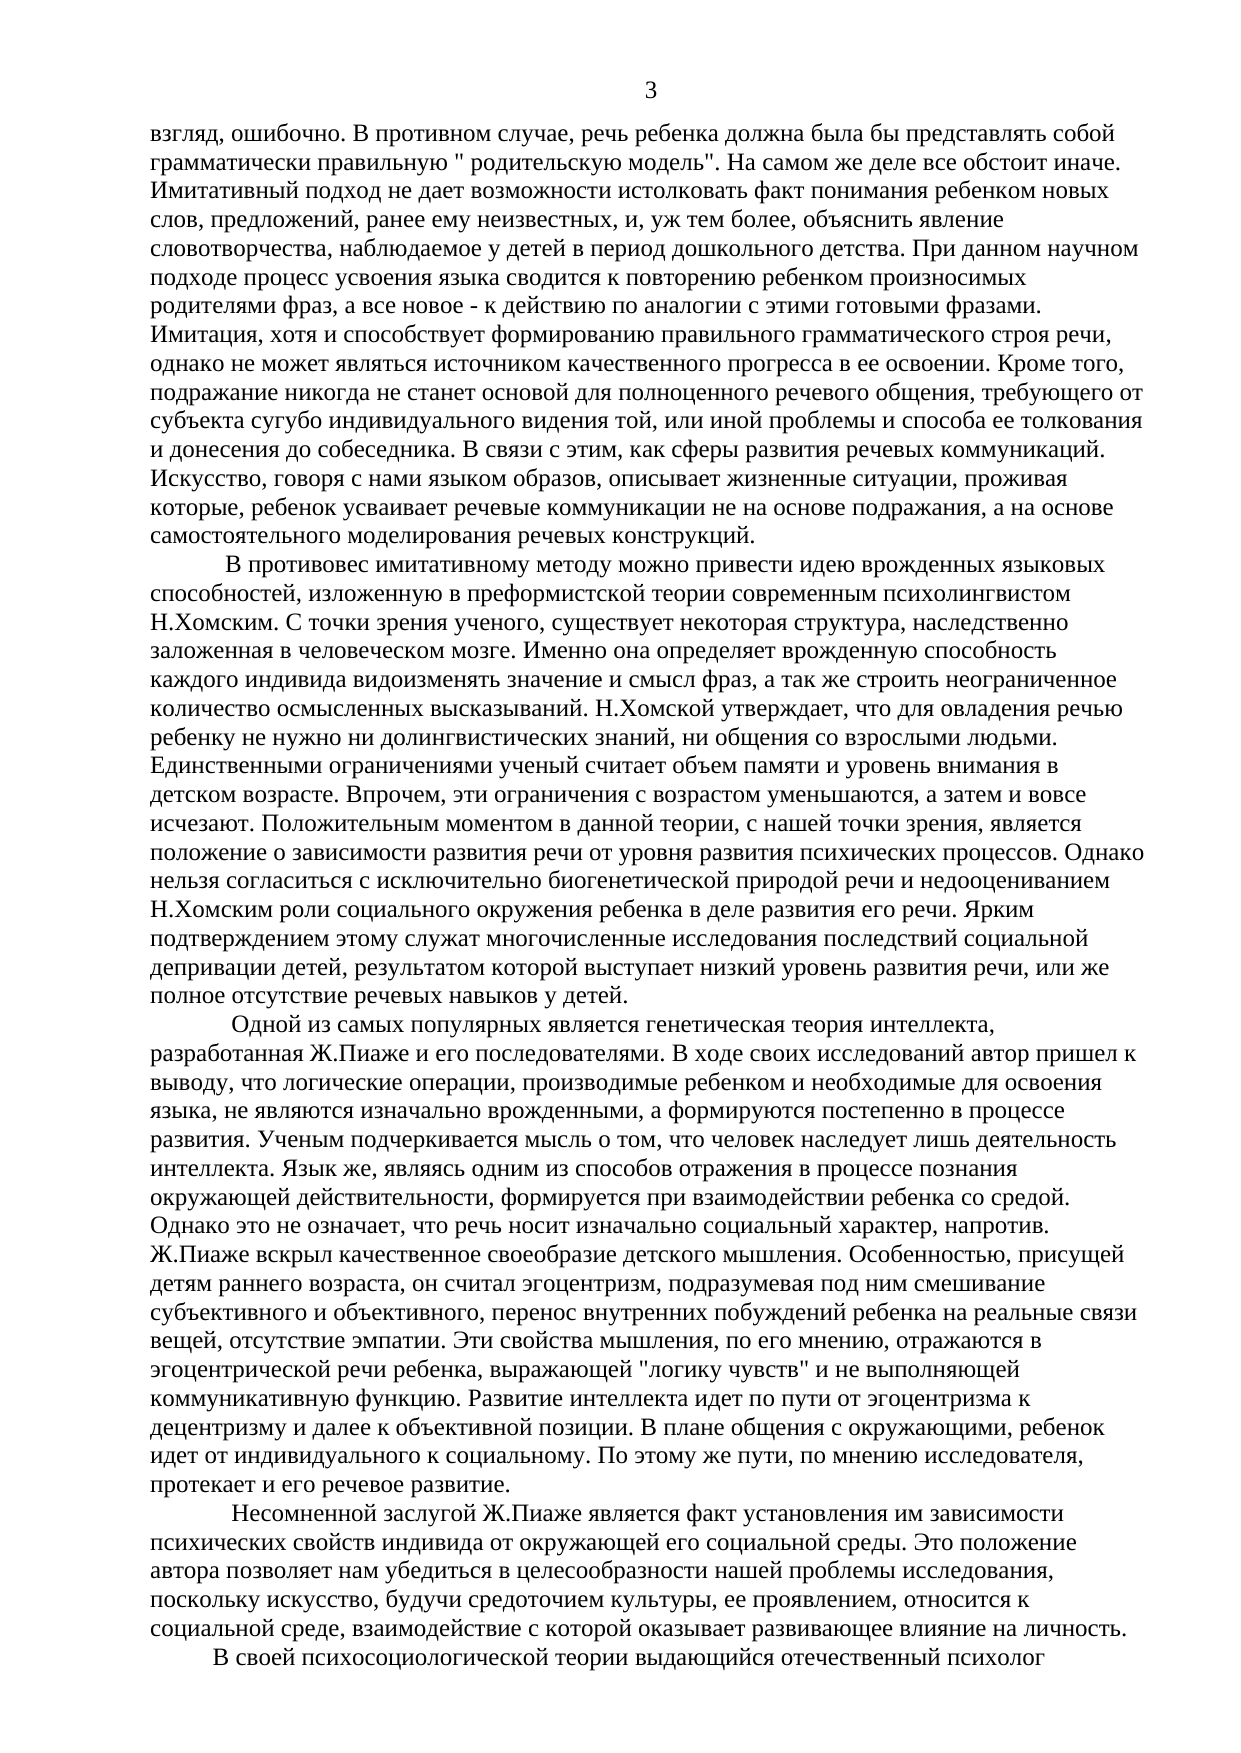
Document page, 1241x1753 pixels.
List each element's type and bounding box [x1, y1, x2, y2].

text [150, 118, 1152, 1671]
